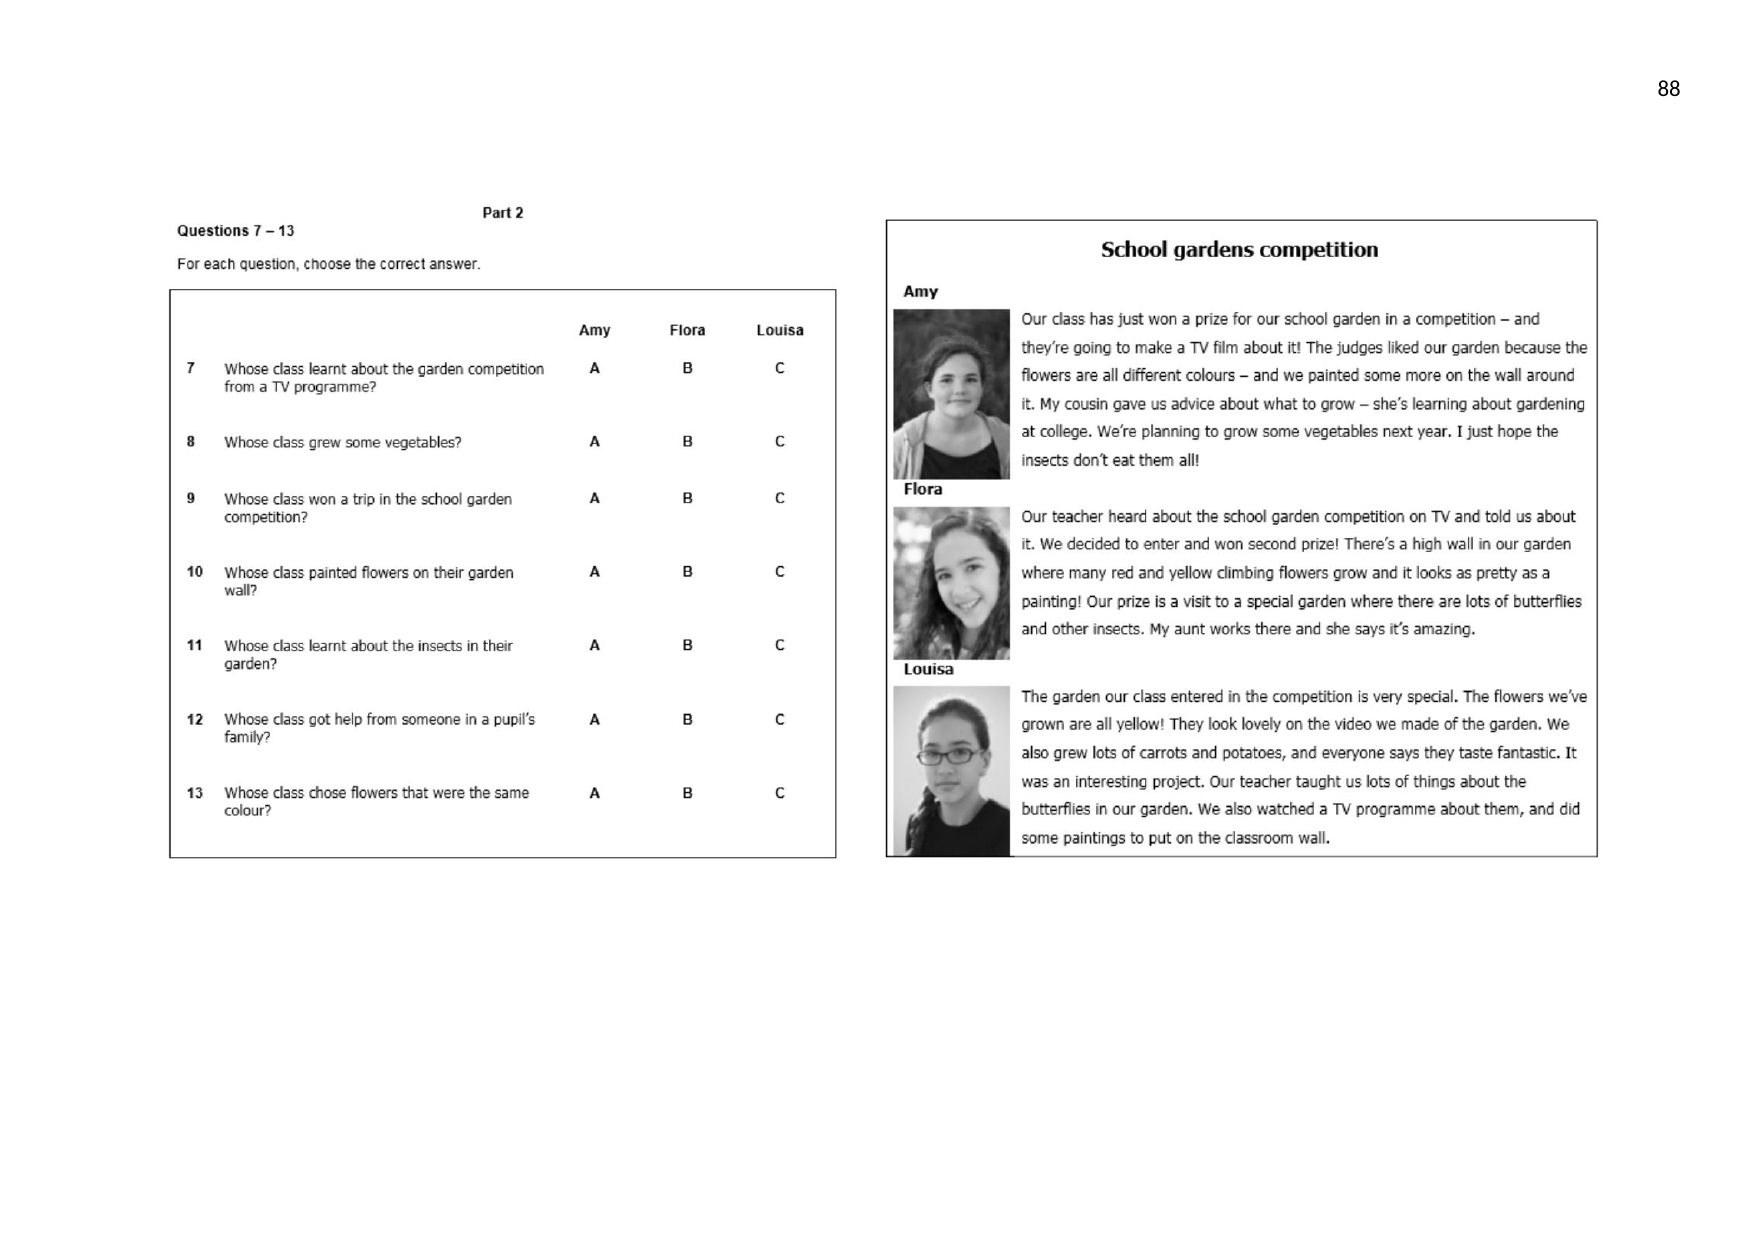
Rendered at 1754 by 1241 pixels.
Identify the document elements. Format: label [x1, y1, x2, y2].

picture [125, 147, 1659, 958]
